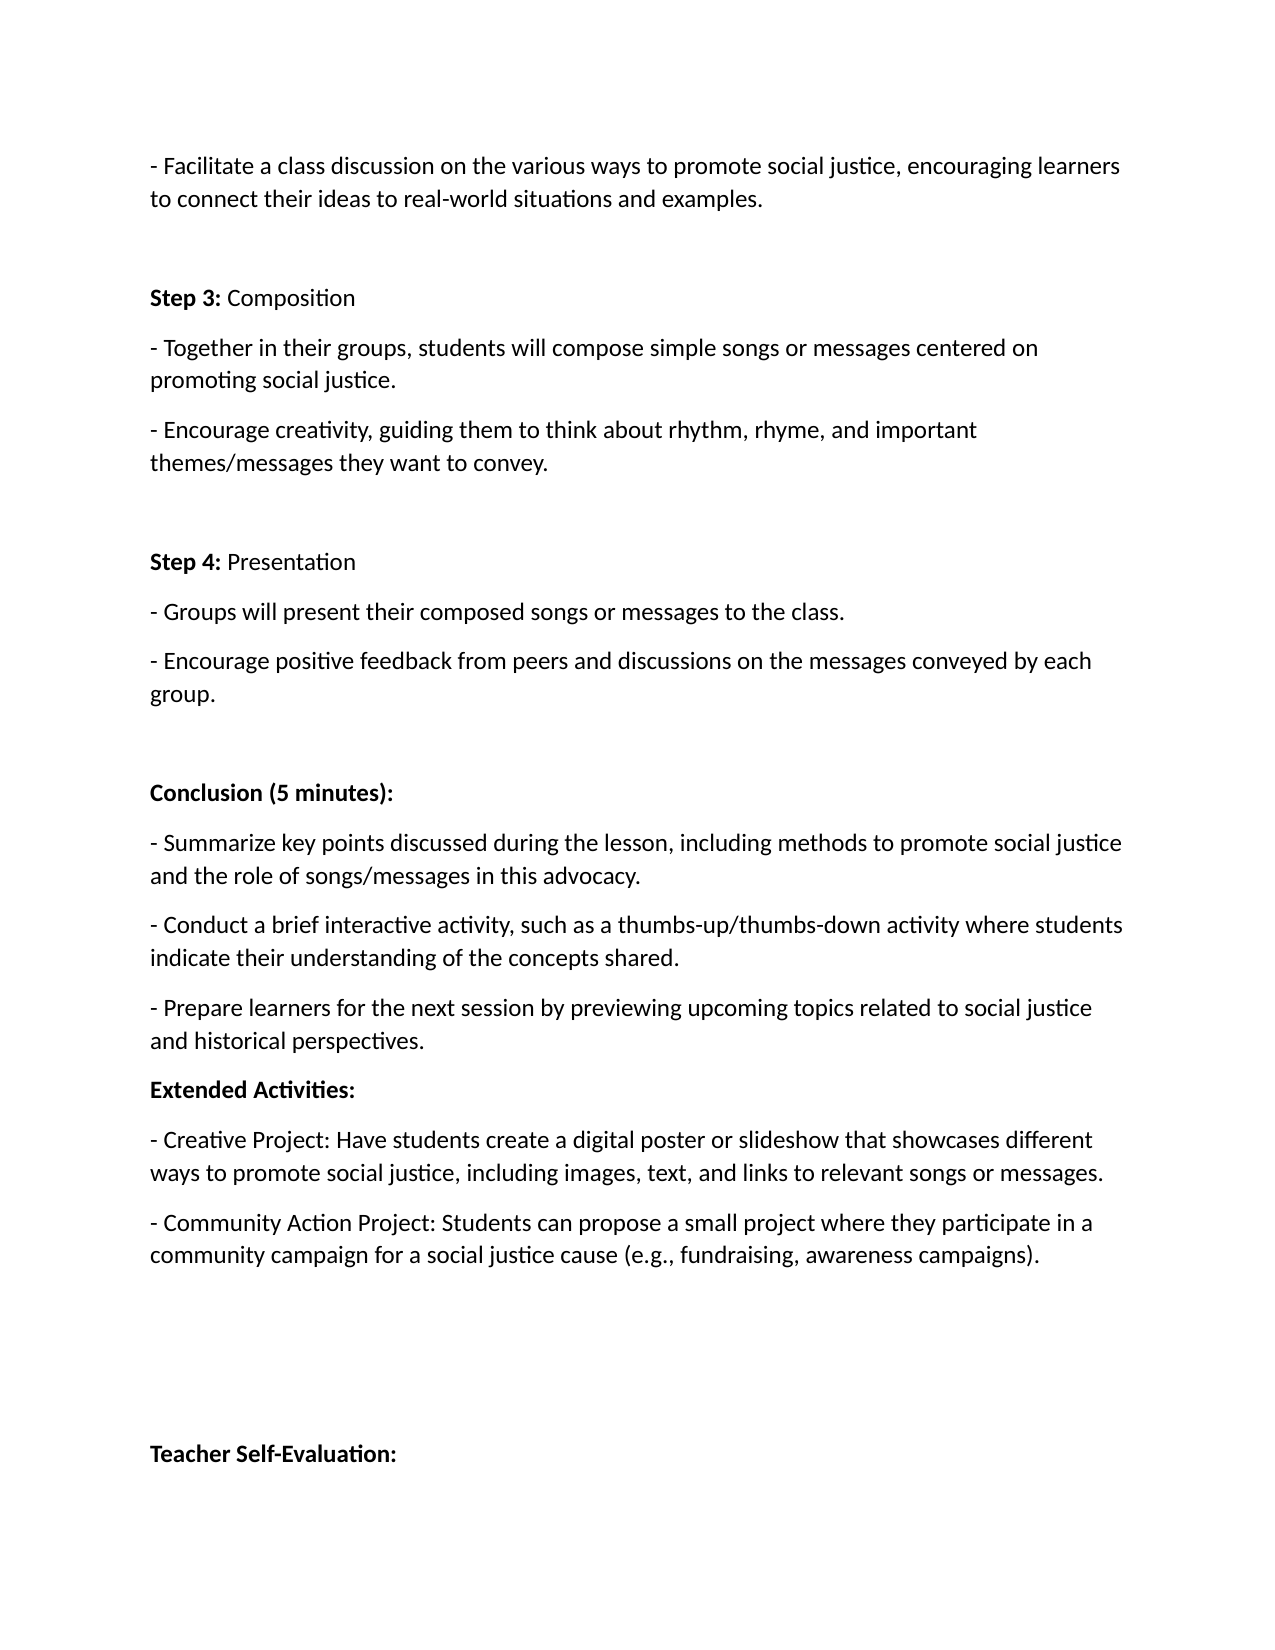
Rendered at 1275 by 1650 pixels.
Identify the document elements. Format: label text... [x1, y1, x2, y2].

text Extended Activities: [150, 1074, 1125, 1105]
text Teacher Self-Evaluation: [150, 1438, 1125, 1468]
text - Facilitate a class discussion on the various ways to promote social justice, encouraging learners to connect their ideas to real-world situations and examples. [150, 150, 1125, 213]
text - Groups will present their composed songs or messages to the class. [150, 596, 1125, 626]
text Step 4: Presentation [150, 546, 1125, 577]
text - Together in their groups, students will compose simple songs or messages centered on promoting social justice. [150, 332, 1125, 395]
text - Prepare learners for the next session by previewing upcoming topics related to social justice and historical perspectives. [150, 992, 1125, 1056]
text - Summarize key points discussed during the lesson, including methods to promote social justice and the role of songs/messages in this advocacy. [150, 827, 1125, 891]
text - Encourage positive feedback from peers and discussions on the messages conveyed by each group. [150, 645, 1125, 709]
text Step 3: Composition [150, 282, 1125, 313]
text - Community Action Project: Students can propose a small project where they participate in a community campaign for a social justice cause (e.g., fundraising, awareness campaigns). [150, 1207, 1125, 1270]
text - Creative Project: Have students create a digital poster or slideshow that showcases different ways to promote social justice, including images, text, and links to relevant songs or messages. [150, 1124, 1125, 1188]
text - Conduct a brief interactive activity, such as a thumbs-up/thumbs-down activity where students indicate their understanding of the concepts shared. [150, 909, 1125, 973]
text Conclusion (5 minutes): [150, 777, 1125, 808]
text - Encourage creativity, guiding them to think about rhythm, rhyme, and important themes/messages they want to convey. [150, 414, 1125, 478]
